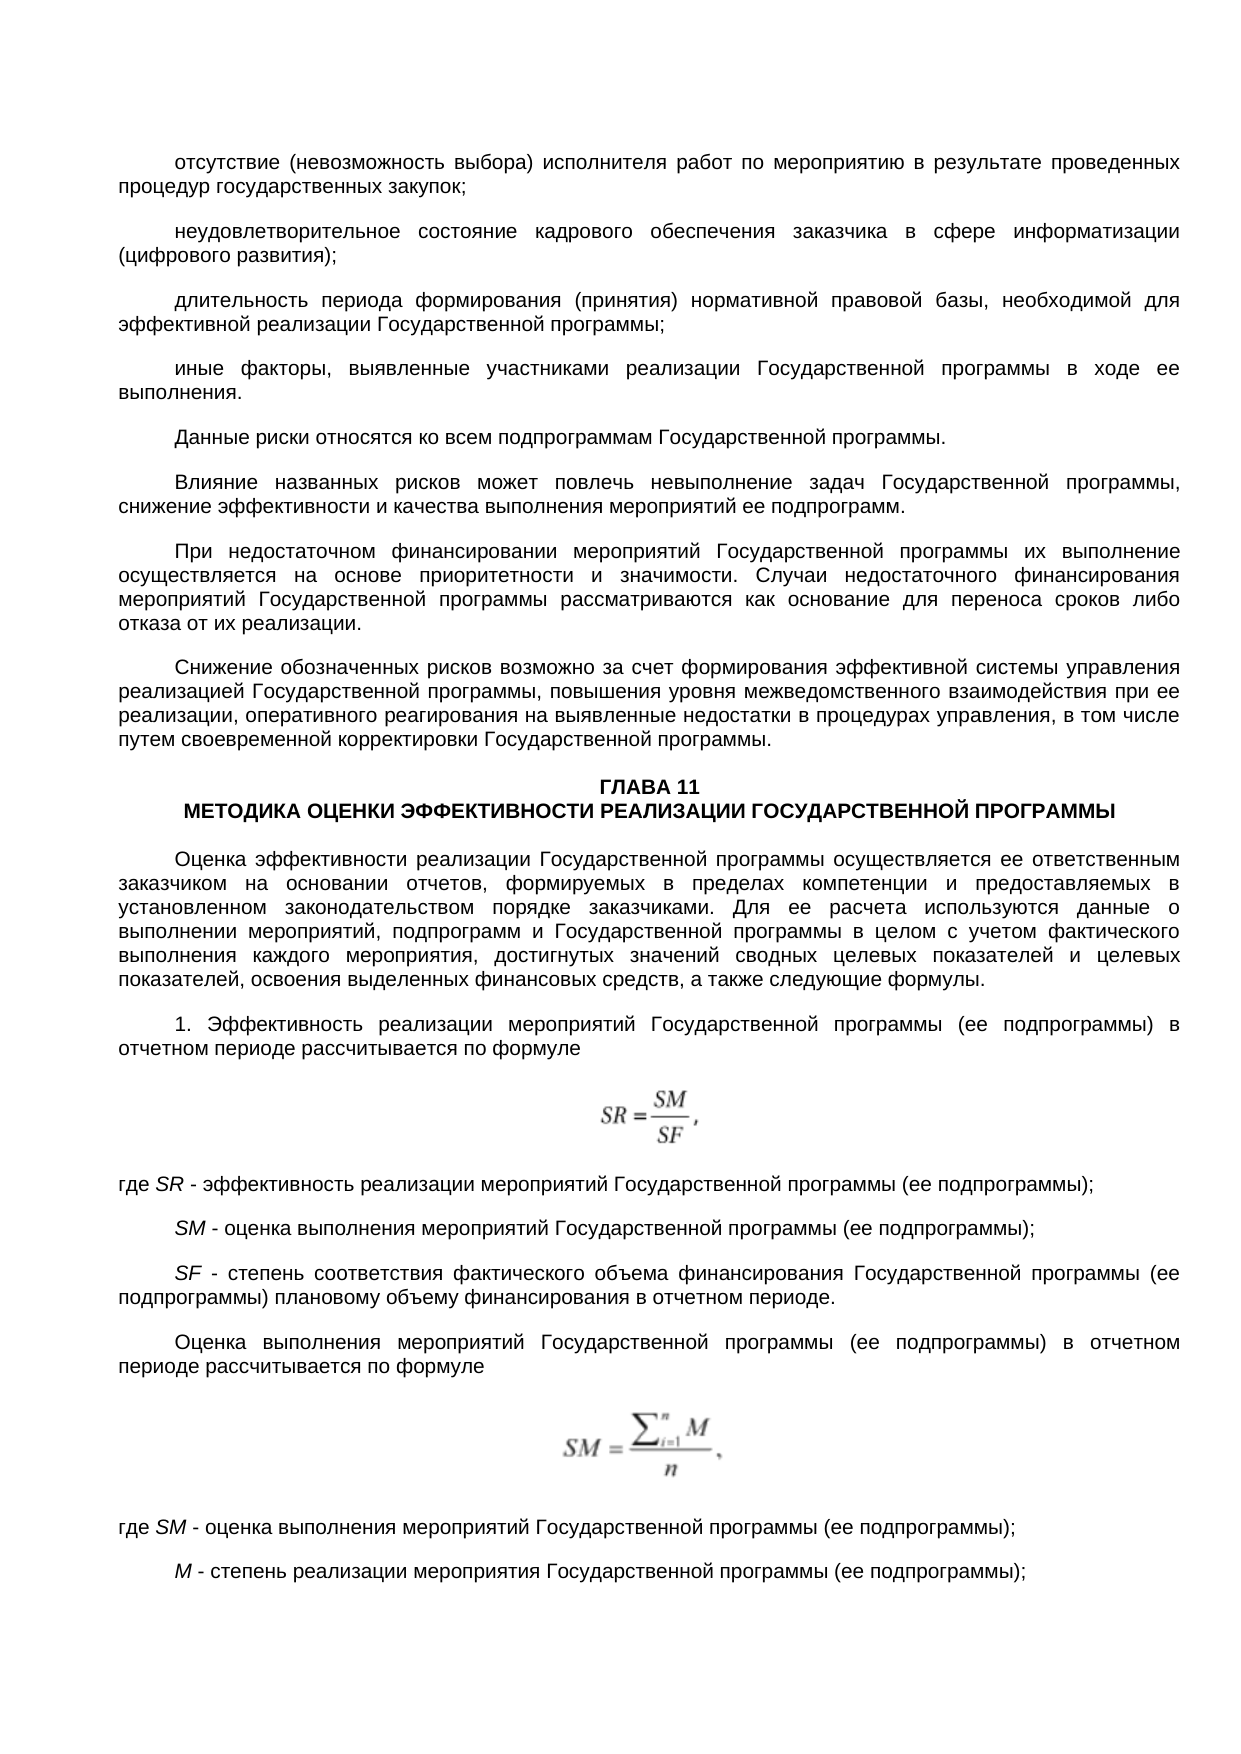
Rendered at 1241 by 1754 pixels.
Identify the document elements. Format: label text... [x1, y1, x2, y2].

text длительность периода формирования (принятия) нормативной правовой базы, необходимой для эффективной реализации Государственной программы; [118, 287, 1181, 335]
text Оценка выполнения мероприятий Государственной программы (ее подпрограммы) в отчетном периоде рассчитывается по формуле [118, 1330, 1181, 1378]
text где SM - оценка выполнения мероприятий Государственной программы (ее подпрограммы); [118, 1514, 1181, 1538]
text Оценка эффективности реализации Государственной программы осуществляется ее ответственным заказчиком на основании отчетов, формируемых в пределах компетенции и предоставляемых в установленном законодательством порядке заказчиками. Для ее расчета используются данные о выполнении мероприятий, подпрограмм и Государственной программы в целом с учетом фактического выполнения каждого мероприятия, достигнутых значений сводных целевых показателей и целевых показателей, освоения выделенных финансовых средств, а также следующие формулы. [118, 847, 1181, 991]
text где SR - эффективность реализации мероприятий Государственной программы (ее подпрограммы); [118, 1171, 1181, 1195]
text SM - оценка выполнения мероприятий Государственной программы (ее подпрограммы); [118, 1216, 1181, 1240]
text M - степень реализации мероприятия Государственной программы (ее подпрограммы); [118, 1559, 1181, 1583]
text МЕТОДИКА ОЦЕНКИ ЭФФЕКТИВНОСТИ РЕАЛИЗАЦИИ ГОСУДАРСТВЕННОЙ ПРОГРАММЫ [118, 799, 1181, 823]
picture [596, 1083, 703, 1148]
text Влияние названных рисков может повлечь невыполнение задач Государственной программы, снижение эффективности и качества выполнения мероприятий ее подпрограмм. [118, 470, 1181, 518]
text ГЛАВА 11 [118, 775, 1181, 799]
text Данные риски относятся ко всем подпрограммам Государственной программы. [118, 425, 1181, 449]
text отсутствие (невозможность выбора) исполнителя работ по мероприятию в результате проведенных процедур государственных закупок; [118, 150, 1181, 198]
text Снижение обозначенных рисков возможно за счет формирования эффективной системы управления реализацией Государственной программы, повышения уровня межведомственного взаимодействия при ее реализации, оперативного реагирования на выявленные недостатки в процедурах управления, в том числе путем своевременной корректировки Государственной программы. [118, 655, 1181, 751]
text SF - степень соответствия фактического объема финансирования Государственной программы (ее подпрограммы) плановому объему финансирования в отчетном периоде. [118, 1261, 1181, 1309]
picture [546, 1401, 753, 1491]
text При недостаточном финансировании мероприятий Государственной программы их выполнение осуществляется на основе приоритетности и значимости. Случаи недостаточного финансирования мероприятий Государственной программы рассматриваются как основание для переноса сроков либо отказа от их реализации. [118, 538, 1181, 634]
text иные факторы, выявленные участниками реализации Государственной программы в ходе ее выполнения. [118, 356, 1181, 404]
text 1. Эффективность реализации мероприятий Государственной программы (ее подпрограммы) в отчетном периоде рассчитывается по формуле [118, 1011, 1181, 1059]
text неудовлетворительное состояние кадрового обеспечения заказчика в сфере информатизации (цифрового развития); [118, 219, 1181, 267]
